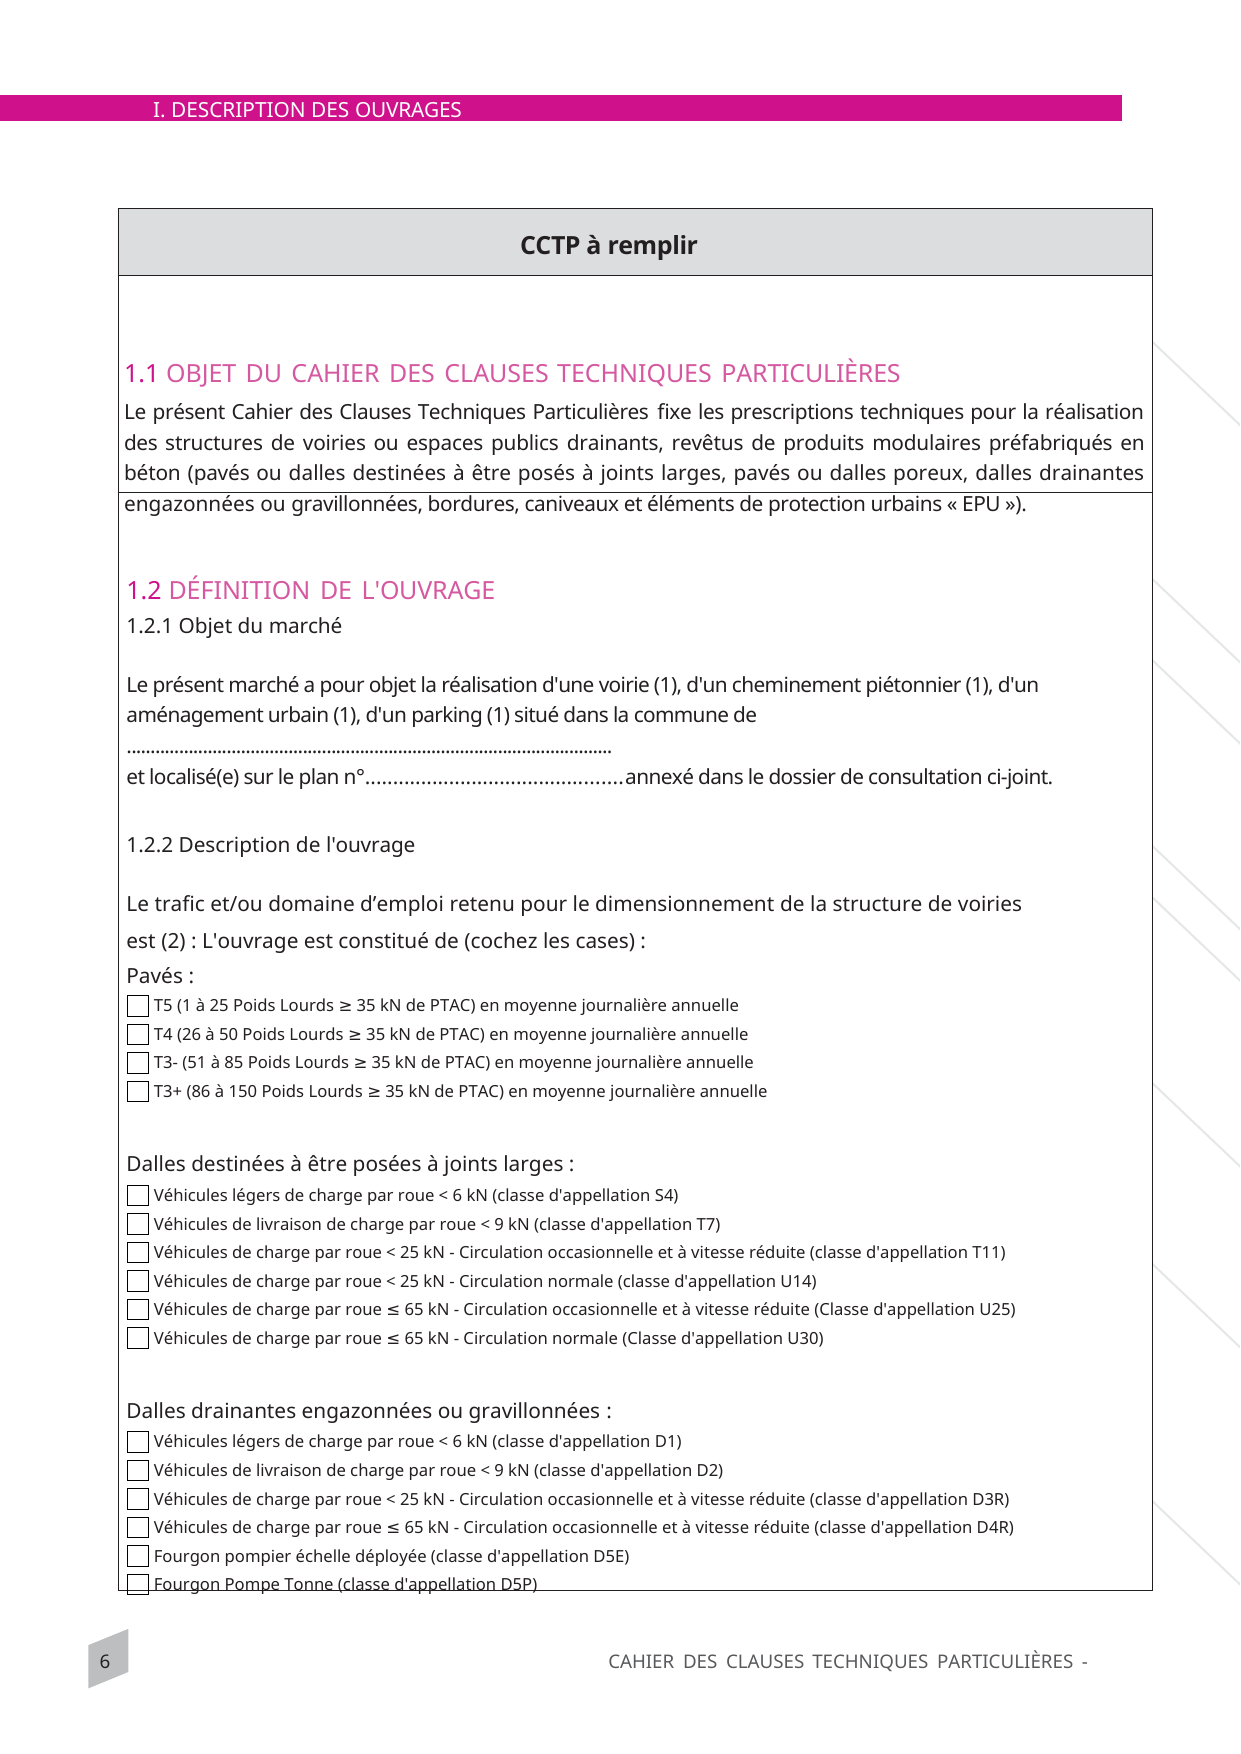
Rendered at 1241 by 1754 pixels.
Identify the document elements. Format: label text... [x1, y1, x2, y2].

text Pavés : [126, 963, 1163, 988]
text T5 (1 à 25 Poids Lourds ≥ 35 kN de PTAC) en moyenne journalière annuelle [126, 994, 1163, 1017]
text Véhicules de charge par roue ≤ 65 kN - Circulation normale (Classe d'appellation U30) [126, 1326, 1163, 1349]
text Fourgon Pompe Tonne (classe d'appellation D5P) [126, 1573, 1163, 1596]
text Véhicules légers de charge par roue < 6 kN (classe d'appellation S4) [126, 1184, 1163, 1206]
text Véhicules légers de charge par roue < 6 kN (classe d'appellation D1) [126, 1430, 1163, 1453]
text T4 (26 à 50 Poids Lourds ≥ 35 kN de PTAC) en moyenne journalière annuelle [126, 1023, 1163, 1045]
text Véhicules de charge par roue ≤ 65 kN - Circulation occasionnelle et à vitesse réduite (Classe d'appellation U25) [126, 1298, 1163, 1321]
text Véhicules de livraison de charge par roue < 9 kN (classe d'appellation D2) [126, 1459, 1163, 1481]
text Description de l'ouvrage [126, 830, 1163, 858]
text et localisé(e) sur le plan n° annexé dans le dossier de consultation ci-joint. [126, 762, 1163, 791]
subtitle OBJET DU CAHIER DES CLAUSES TECHNIQUES PARTICULIÈRES [124, 356, 1163, 390]
text Fourgon pompier échelle déployée (classe d'appellation D5E) [126, 1544, 1163, 1567]
text Véhicules de charge par roue < 25 kN - Circulation occasionnelle et à vitesse réduite (classe d'appellation T11) [126, 1241, 1163, 1263]
text Dalles destinées à être posées à joints larges : [126, 1149, 1163, 1178]
text Véhicules de charge par roue < 25 kN - Circulation normale (classe d'appellation U14) [126, 1269, 1163, 1292]
text Véhicules de livraison de charge par roue < 9 kN (classe d'appellation T7) [126, 1212, 1163, 1235]
text Le présent Cahier des Clauses Techniques Particulières fixe les prescriptions techniques pour la réalisation des structures de voiries ou espaces publics drainants, revêtus de produits modulaires préfabriqués en béton (pavés ou dalles destinées à être posés à joints larges, pavés ou dalles poreux, dalles drainantes engazonnées ou gravillonnées, bordures, caniveaux et éléments de protection urbains « EPU »). [124, 397, 1145, 517]
text Véhicules de charge par roue ≤ 65 kN - Circulation occasionnelle et à vitesse réduite (classe d'appellation D4R) [126, 1516, 1163, 1538]
text Dalles drainantes engazonnées ou gravillonnées : [126, 1396, 1163, 1424]
text Objet du marché [126, 611, 1163, 639]
text Le présent marché a pour objet la réalisation d'une voirie (1), d'un cheminement piétonnier (1), d'un aménagement urbain (1), d'un parking (1) situé dans la commune de ...................................................................................................... [126, 670, 1163, 760]
text Véhicules de charge par roue < 25 kN - Circulation occasionnelle et à vitesse réduite (classe d'appellation D3R) [126, 1487, 1163, 1510]
text Le trafic et/ou domaine d’emploi retenu pour le dimensionnement de la structure de voiries est (2) : L'ouvrage est constitué de (cochez les cases) : [126, 889, 1053, 954]
text T3+ (86 à 150 Poids Lourds ≥ 35 kN de PTAC) en moyenne journalière annuelle [126, 1080, 1163, 1102]
text T3- (51 à 85 Poids Lourds ≥ 35 kN de PTAC) en moyenne journalière annuelle [126, 1051, 1163, 1074]
subtitle DÉFINITION DE L'OUVRAGE [126, 572, 1163, 606]
